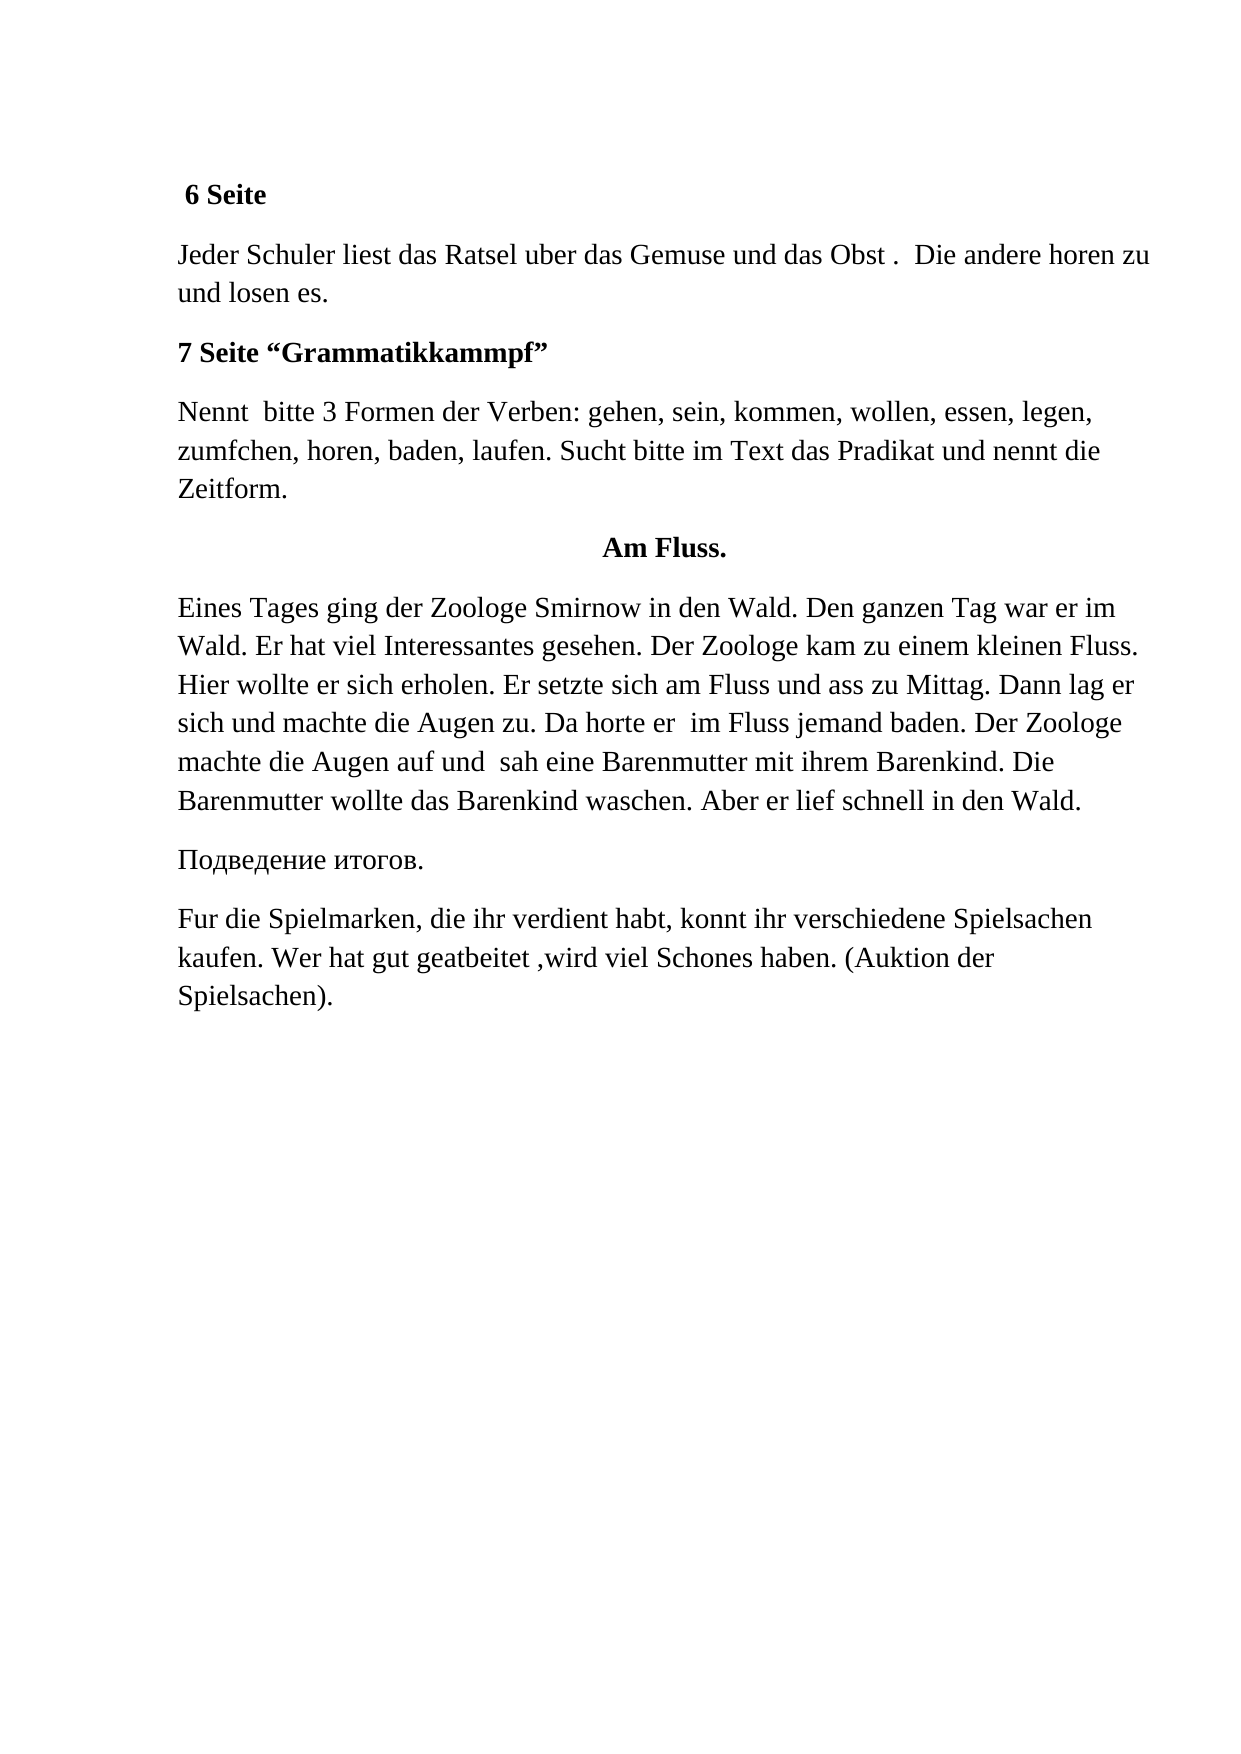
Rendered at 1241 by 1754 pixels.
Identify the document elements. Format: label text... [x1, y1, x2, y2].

text Подведение итогов. [177, 842, 1152, 876]
text 7 Seite “Grammatikkammpf” [177, 335, 1152, 368]
text Fur die Spielmarken, die ihr verdient habt, konnt ihr verschiedene Spielsachen kaufen. Wer hat gut geatbeitet ,wird viel Schones haben. (Auktion der Spielsachen). [177, 901, 1152, 1012]
text Am Fluss. [177, 531, 1152, 564]
text Eines Tages ging der Zoologe Smirnow in den Wald. Den ganzen Tag war er im Wald. Er hat viel Interessantes gesehen. Der Zoologe kam zu einem kleinen Fluss. Hier wollte er sich erholen. Er setzte sich am Fluss und ass zu Mittag. Dann lag er sich und machte die Augen zu. Da horte er im Fluss jemand baden. Der Zoologe machte die Augen auf und sah eine Barenmutter mit ihrem Barenkind. Die Barenmutter wollte das Barenkind waschen. Aber er lief schnell in den Wald. [177, 590, 1152, 816]
text Nennt bitte 3 Formen der Verben: gehen, sein, kommen, wollen, essen, legen, zumfchen, horen, baden, laufen. Sucht bitte im Text das Pradikat und nennt die Zeitform. [177, 394, 1152, 505]
text 6 Seite [177, 177, 1152, 211]
text Jeder Schuler liest das Ratsel uber das Gemuse und das Obst . Die andere horen zu und losen es. [177, 237, 1152, 309]
